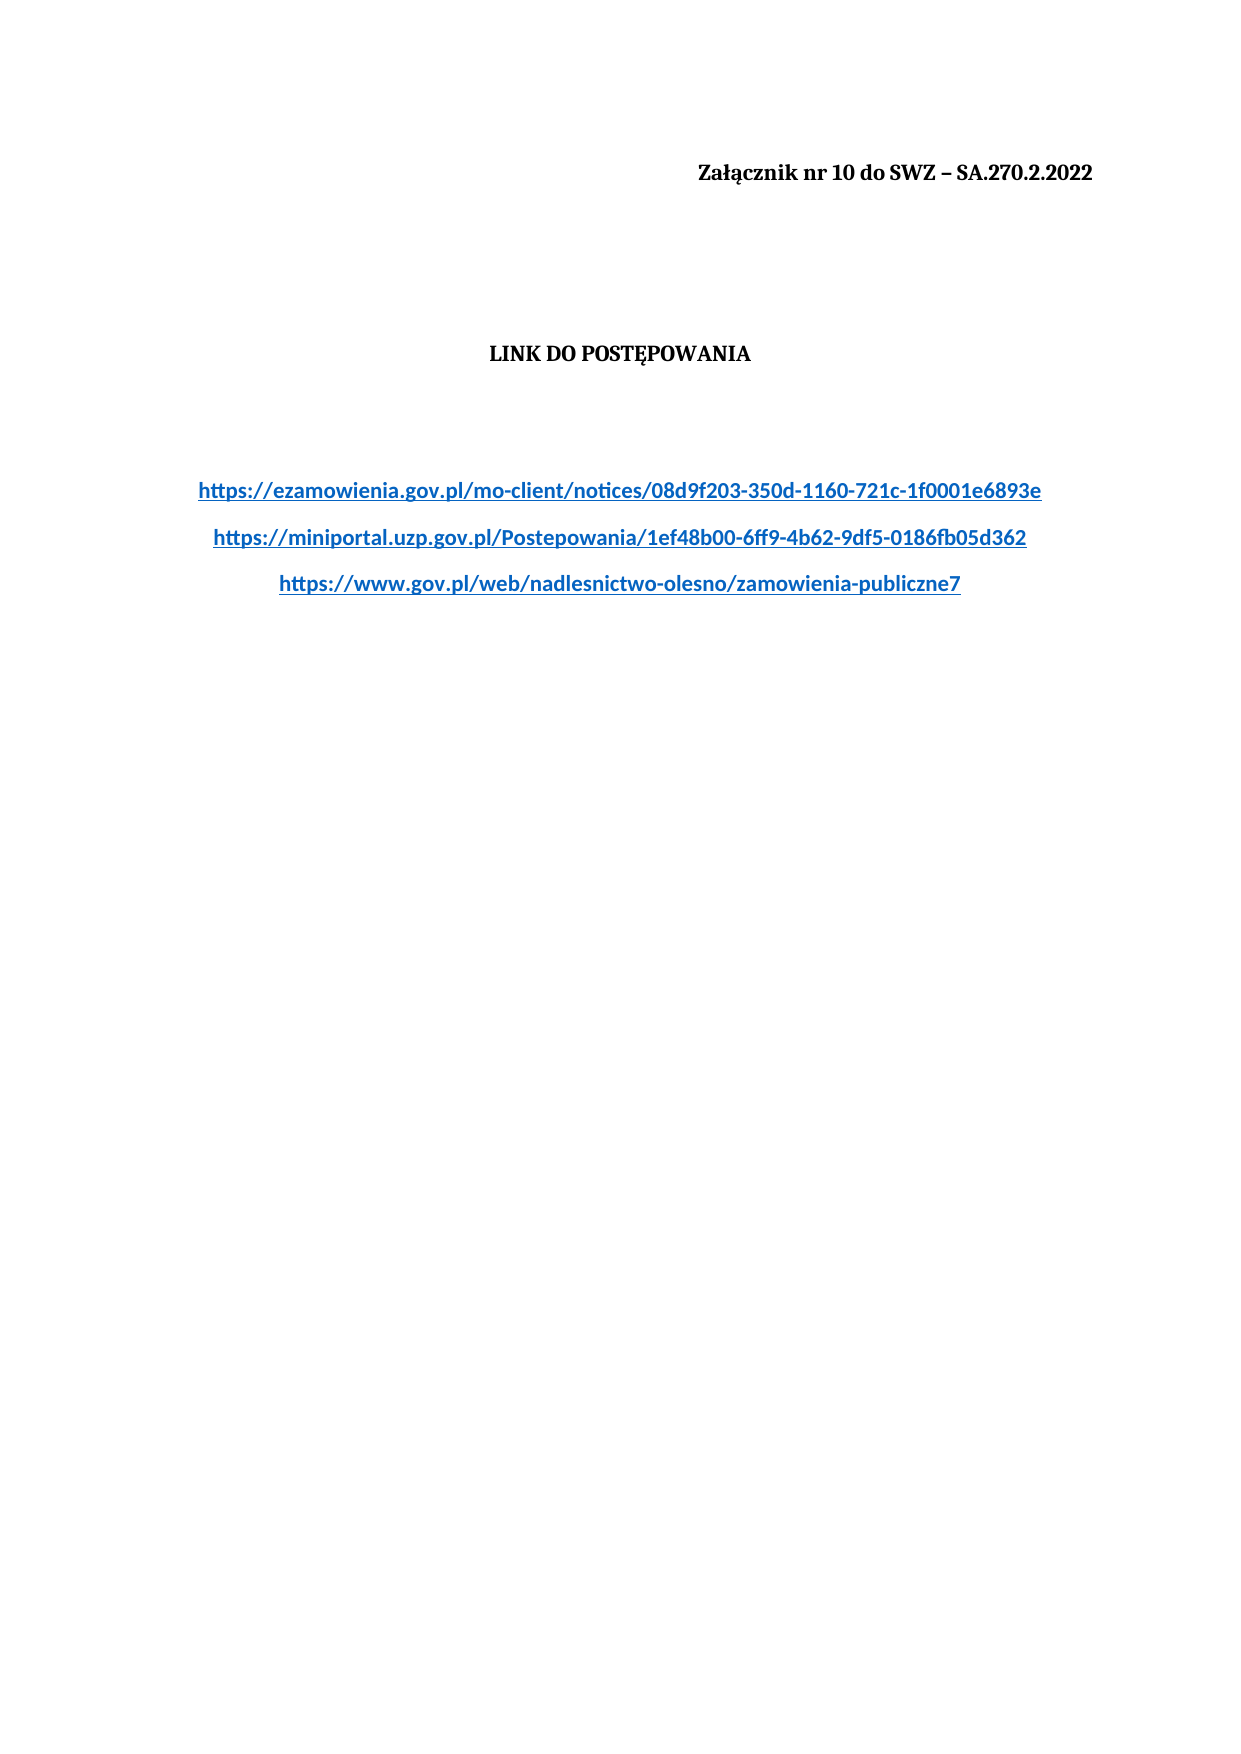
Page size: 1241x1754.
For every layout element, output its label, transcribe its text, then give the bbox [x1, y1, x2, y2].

text https://ezamowienia.gov.pl/mo-client/notices/08d9f203-350d-1160-721c-1f0001e6893e [148, 476, 1093, 504]
text https://miniportal.uzp.gov.pl/Postepowania/1ef48b00-6ff9-4b62-9df5-0186fb05d362 [148, 523, 1093, 551]
text LINK DO POSTĘPOWANIA [148, 341, 1093, 367]
text Załącznik nr 10 do SWZ – SA.270.2.2022 [148, 160, 1093, 186]
text https://www.gov.pl/web/nadlesnictwo-olesno/zamowienia-publiczne7 [148, 569, 1093, 598]
